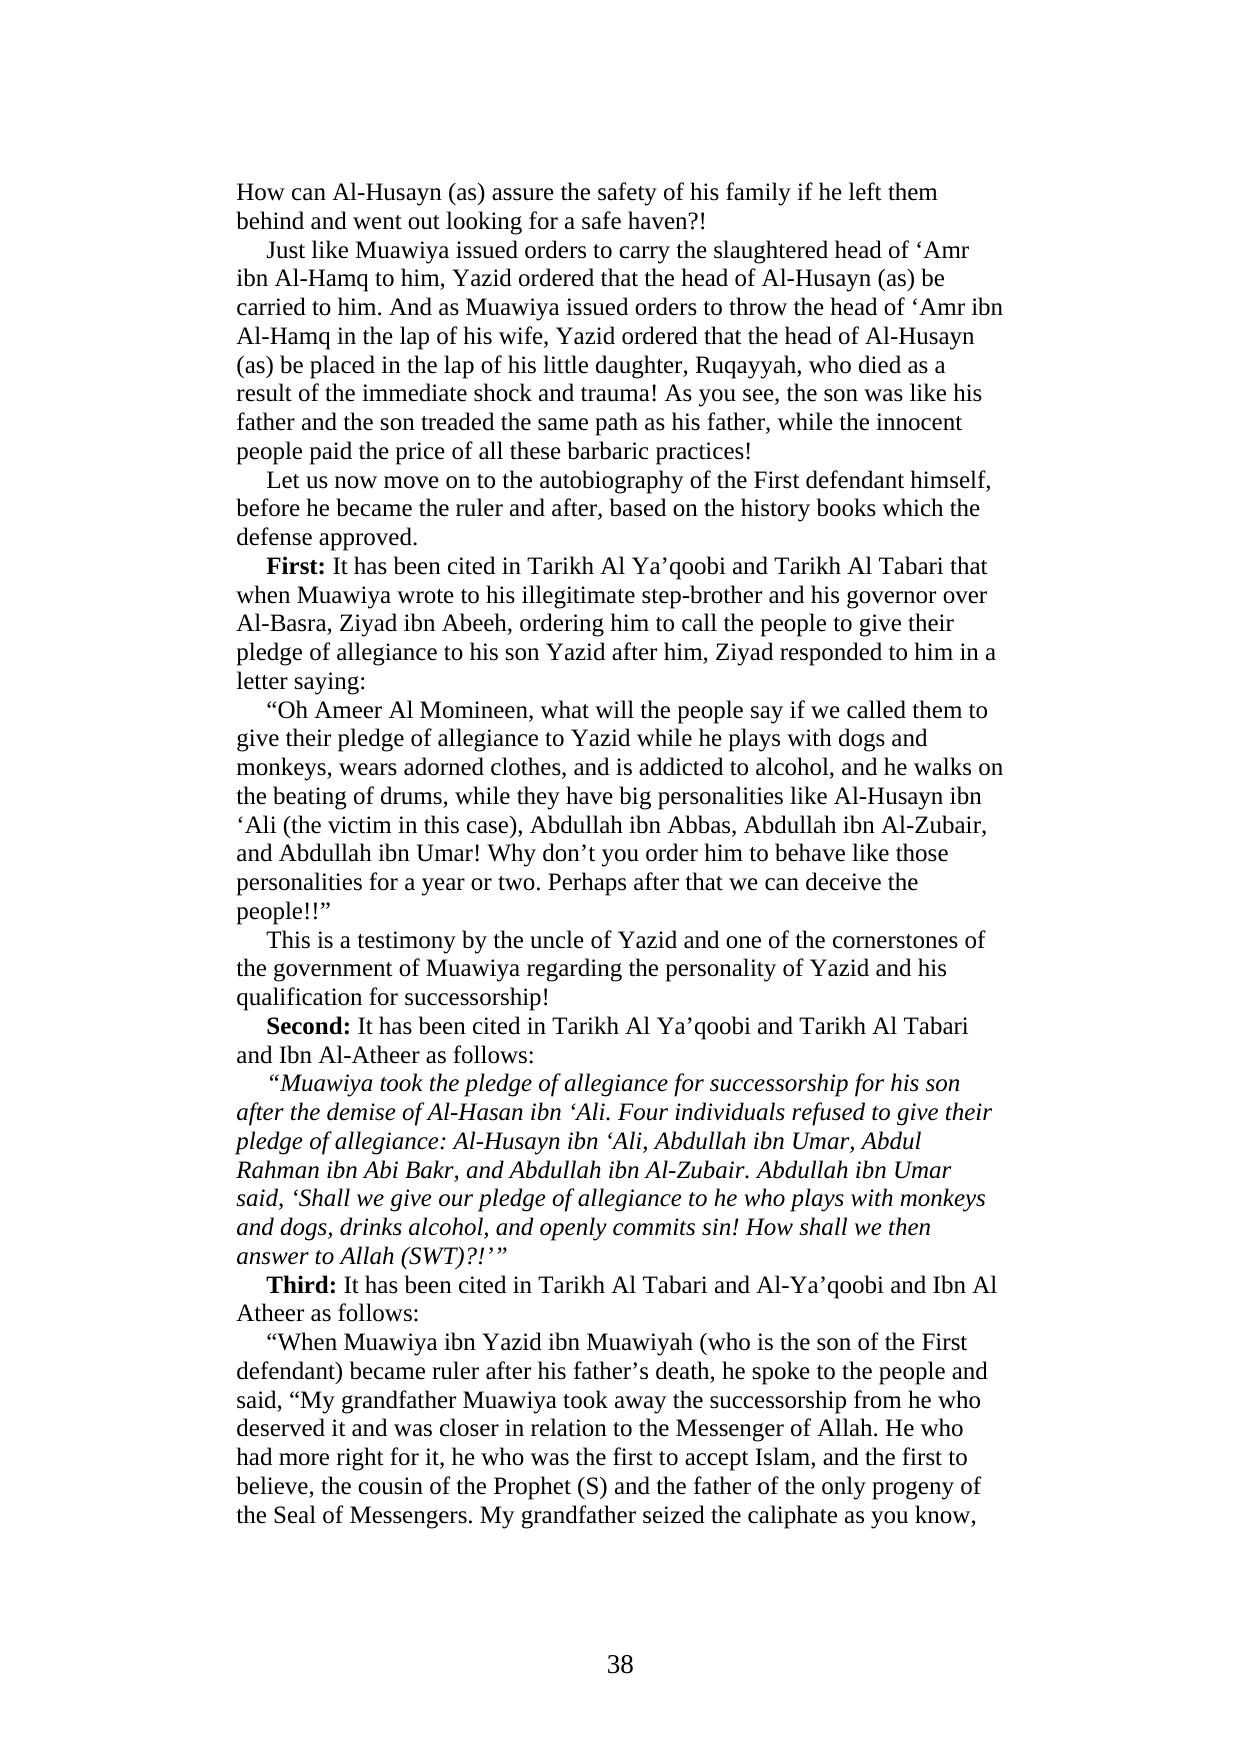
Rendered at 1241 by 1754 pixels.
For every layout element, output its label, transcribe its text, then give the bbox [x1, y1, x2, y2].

text First: It has been cited in Tarikh Al Ya’qoobi and Tarikh Al Tabari that when Muawiya wrote to his illegitimate step-brother and his governor over Al-Basra, Ziyad ibn Abeeh, ordering him to call the people to give their pledge of allegiance to his son Yazid after him, Ziyad responded to him in a letter saying: [236, 551, 1004, 695]
text Third: It has been cited in Tarikh Al Tabari and Al-Ya’qoobi and Ibn Al Atheer as follows: [236, 1270, 1004, 1327]
text Let us now move on to the autobiography of the First defendant himself, before he became the ruler and after, based on the history books which the defense approved. [236, 465, 1004, 551]
text Just like Muawiya issued orders to carry the slaughtered head of ‘Amr ibn Al-Hamq to him, Yazid ordered that the head of Al-Husayn (as) be carried to him. And as Muawiya issued orders to throw the head of ‘Amr ibn Al-Hamq in the lap of his wife, Yazid ordered that the head of Al-Husayn (as) be placed in the lap of his little daughter, Ruqayyah, who died as a result of the immediate shock and trauma! As you see, the son was like his father and the son treaded the same path as his father, while the innocent people paid the price of all these barbaric practices! [236, 235, 1004, 465]
text This is a testimony by the uncle of Yazid and one of the cornerstones of the government of Muawiya regarding the personality of Yazid and his qualification for successorship! [236, 925, 1004, 1011]
text “When Muawiya ibn Yazid ibn Muawiyah (who is the son of the First defendant) became ruler after his father’s death, he spoke to the people and said, “My grandfather Muawiya took away the successorship from he who deserved it and was closer in relation to the Messenger of Allah. He who had more right for it, he who was the first to accept Islam, and the first to believe, the cousin of the Prophet (S) and the father of the only progeny of the Seal of Messengers. My grandfather seized the caliphate as you know, [236, 1327, 1004, 1528]
text How can Al-Husayn (as) assure the safety of his family if he left them behind and went out looking for a safe haven?! [236, 177, 1004, 235]
text “Muawiya took the pledge of allegiance for successorship for his son after the demise of Al-Hasan ibn ‘Ali. Four individuals refused to give their pledge of allegiance: Al-Husayn ibn ‘Ali, Abdullah ibn Umar, Abdul Rahman ibn Abi Bakr, and Abdullah ibn Al-Zubair. Abdullah ibn Umar said, ‘Shall we give our pledge of allegiance to he who plays with monkeys and dogs, drinks alcohol, and openly commits sin! How shall we then answer to Allah (SWT)?!’” [236, 1068, 1004, 1270]
text “Oh Ameer Al Momineen, what will the people say if we called them to give their pledge of allegiance to Yazid while he plays with dogs and monkeys, wears adorned clothes, and is addicted to alcohol, and he walks on the beating of drums, while they have big personalities like Al-Husayn ibn ‘Ali (the victim in this case), Abdullah ibn Abbas, Abdullah ibn Al-Zubair, and Abdullah ibn Umar! Why don’t you order him to behave like those personalities for a year or two. Perhaps after that we can deceive the people!!” [236, 695, 1004, 925]
text Second: It has been cited in Tarikh Al Ya’qoobi and Tarikh Al Tabari and Ibn Al-Atheer as follows: [236, 1011, 1004, 1068]
